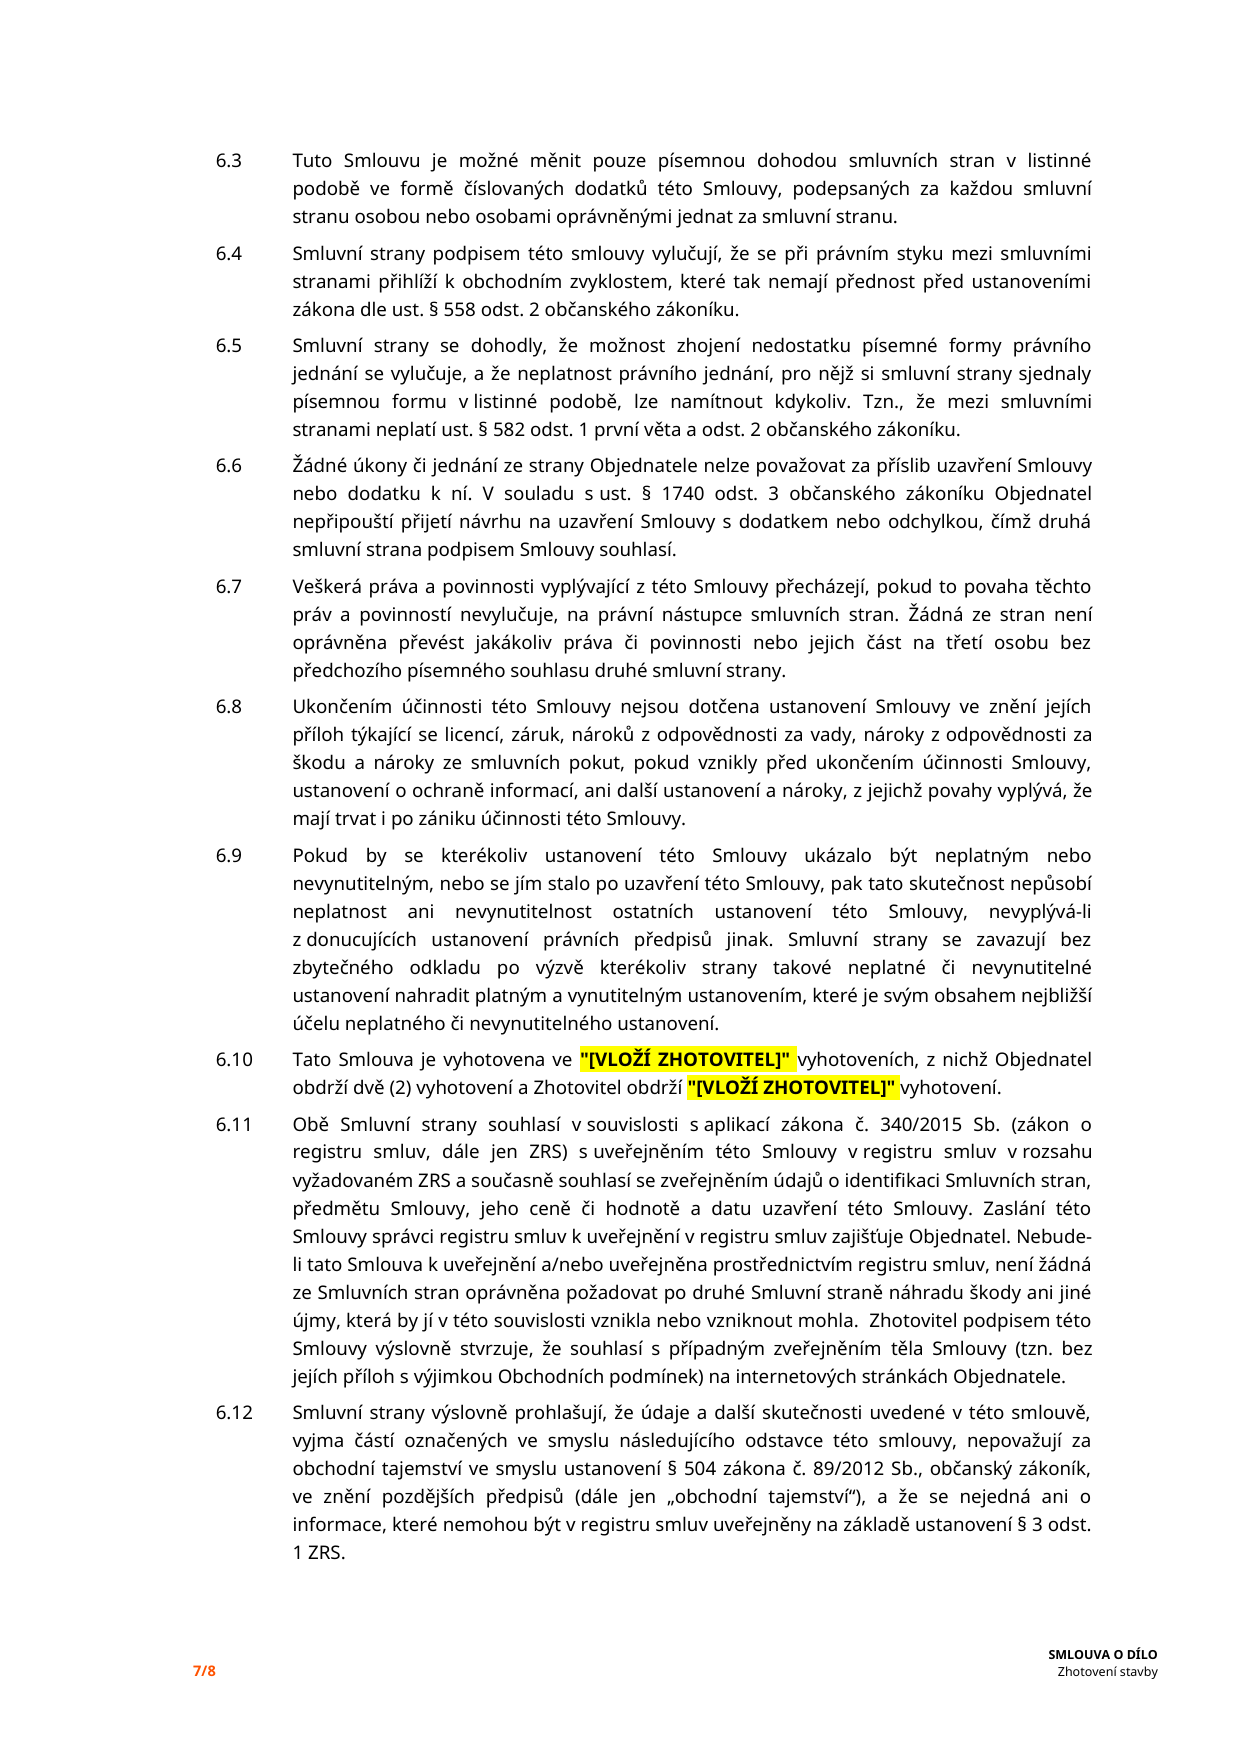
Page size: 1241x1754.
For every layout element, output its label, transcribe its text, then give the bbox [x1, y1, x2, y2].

text Smluvní strany podpisem této smlouvy vylučují, že se při právním styku mezi smluvními stranami přihlíží k obchodním zvyklostem, které tak nemají přednost před ustanoveními zákona dle ust. § 558 odst. 2 občanského zákoníku. [216, 240, 1093, 321]
text Veškerá práva a povinnosti vyplývající z této Smlouvy přecházejí, pokud to povaha těchto práv a povinností nevylučuje, na právní nástupce smluvních stran. Žádná ze stran není oprávněna převést jakákoliv práva či povinnosti nebo jejich část na třetí osobu bez předchozího písemného souhlasu druhé smluvní strany. [216, 573, 1093, 683]
text Ukončením účinnosti této Smlouvy nejsou dotčena ustanovení Smlouvy ve znění jejích příloh týkající se licencí, záruk, nároků z odpovědnosti za vady, nároky z odpovědnosti za škodu a nároky ze smluvních pokut, pokud vznikly před ukončením účinnosti Smlouvy, ustanovení o ochraně informací, ani další ustanovení a nároky, z jejichž povahy vyplývá, že mají trvat i po zániku účinnosti této Smlouvy. [216, 693, 1093, 831]
text Smluvní strany se dohodly, že možnost zhojení nedostatku písemné formy právního jednání se vylučuje, a že neplatnost právního jednání, pro nějž si smluvní strany sjednaly písemnou formu v listinné podobě, lze namítnout kdykoliv. Tzn., že mezi smluvními stranami neplatí ust. § 582 odst. 1 první věta a odst. 2 občanského zákoníku. [216, 332, 1093, 442]
text Smluvní strany výslovně prohlašují, že údaje a další skutečnosti uvedené v této smlouvě, vyjma částí označených ve smyslu následujícího odstavce této smlouvy, nepovažují za obchodní tajemství ve smyslu ustanovení § 504 zákona č. 89/2012 Sb., občanský zákoník, ve znění pozdějších předpisů (dále jen „obchodní tajemství“), a že se nejedná ani o informace, které nemohou být v registru smluv uveřejněny na základě ustanovení § 3 odst. 1 ZRS. [216, 1399, 1093, 1565]
text Žádné úkony či jednání ze strany Objednatele nelze považovat za příslib uzavření Smlouvy nebo dodatku k ní. V souladu s ust. § 1740 odst. 3 občanského zákoníku Objednatel nepřipouští přijetí návrhu na uzavření Smlouvy s dodatkem nebo odchylkou, čímž druhá smluvní strana podpisem Smlouvy souhlasí. [216, 453, 1093, 562]
text Tato Smlouva je vyhotovena ve vyhotoveních, z nichž Objednatel obdrží dvě (2) vyhotovení a Zhotovitel obdrží vyhotovení. [216, 1046, 1093, 1100]
text Pokud by se kterékoliv ustanovení této Smlouvy ukázalo být neplatným nebo nevynutitelným, nebo se jím stalo po uzavření této Smlouvy, pak tato skutečnost nepůsobí neplatnost ani nevynutitelnost ostatních ustanovení této Smlouvy, nevyplývá-li z donucujících ustanovení právních předpisů jinak. Smluvní strany se zavazují bez zbytečného odkladu po výzvě kterékoliv strany takové neplatné či nevynutitelné ustanovení nahradit platným a vynutitelným ustanovením, které je svým obsahem nejbližší účelu neplatného či nevynutitelného ustanovení. [216, 842, 1093, 1036]
text Tuto Smlouvu je možné měnit pouze písemnou dohodou smluvních stran v listinné podobě ve formě číslovaných dodatků této Smlouvy, podepsaných za každou smluvní stranu osobou nebo osobami oprávněnými jednat za smluvní stranu. [216, 147, 1093, 229]
text Obě Smluvní strany souhlasí v souvislosti s aplikací zákona č. 340/2015 Sb. (zákon o registru smluv, dále jen ZRS) s uveřejněním této Smlouvy v registru smluv v rozsahu vyžadovaném ZRS a současně souhlasí se zveřejněním údajů o identifikaci Smluvních stran, předmětu Smlouvy, jeho ceně či hodnotě a datu uzavření této Smlouvy. Zaslání této Smlouvy správci registru smluv k uveřejnění v registru smluv zajišťuje Objednatel. Nebude-li tato Smlouva k uveřejnění a/nebo uveřejněna prostřednictvím registru smluv, není žádná ze Smluvních stran oprávněna požadovat po druhé Smluvní straně náhradu škody ani jiné újmy, která by jí v této souvislosti vznikla nebo vzniknout mohla. Zhotovitel podpisem této Smlouvy výslovně stvrzuje, že souhlasí s případným zveřejněním těla Smlouvy (tzn. bez jejích příloh s výjimkou Obchodních podmínek) na internetových stránkách Objednatele. [216, 1111, 1093, 1388]
